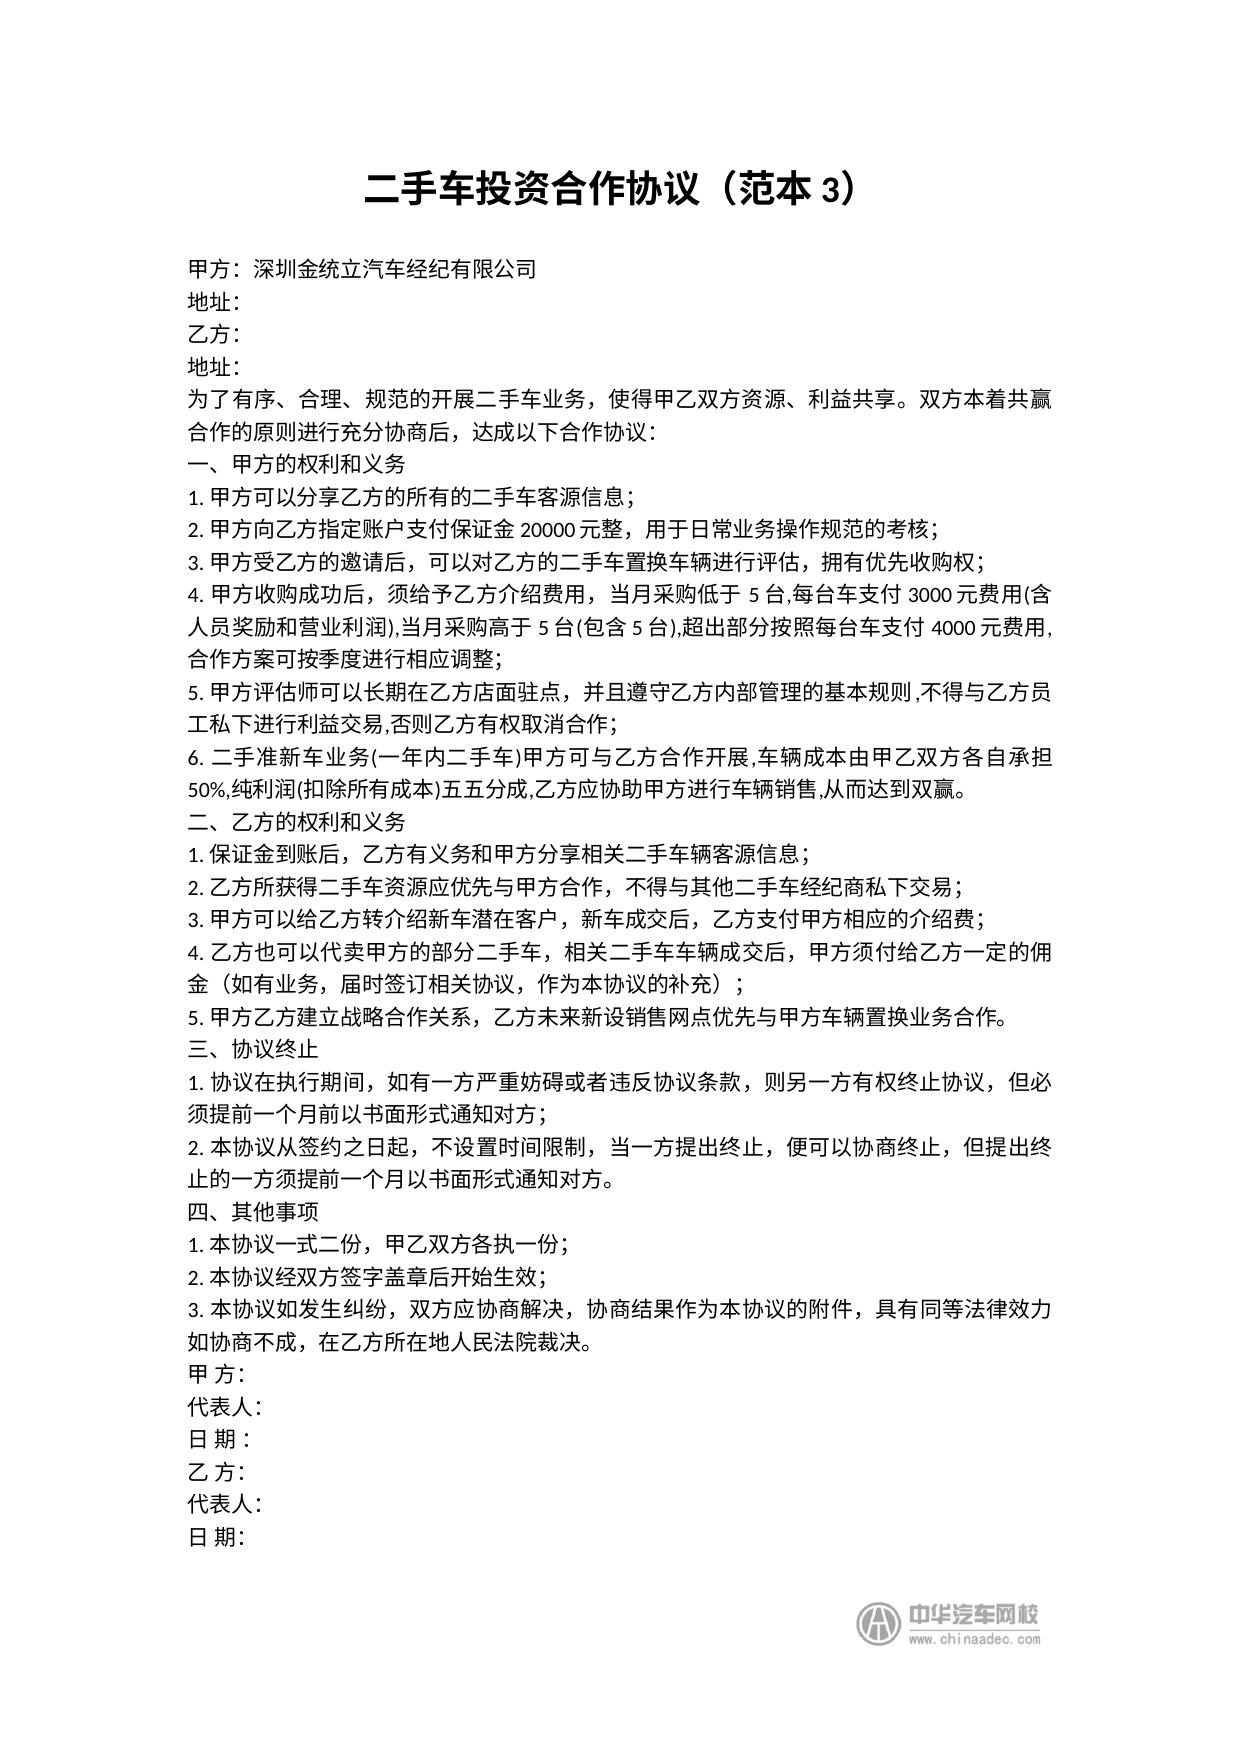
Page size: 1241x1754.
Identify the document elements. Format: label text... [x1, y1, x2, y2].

text 甲方：深圳金统立汽车经纪有限公司 [187, 252, 1053, 284]
text 地址： [187, 284, 1053, 317]
text 5. 甲方乙方建立战略合作关系，乙方未来新设销售网点优先与甲方车辆置换业务合作。 [187, 999, 1053, 1032]
text 乙方： [187, 317, 1053, 349]
text 4. 乙方也可以代卖甲方的部分二手车，相关二手车车辆成交后，甲方须付给乙方一定的佣金（如有业务，届时签订相关协议，作为本协议的补充）； [187, 934, 1053, 999]
picture [849, 1588, 1053, 1651]
text 1. 保证金到账后，乙方有义务和甲方分享相关二手车辆客源信息； [187, 837, 1053, 869]
text 2. 本协议经双方签字盖章后开始生效； [187, 1259, 1053, 1292]
text 代表人： [187, 1389, 1053, 1422]
text 三、协议终止 [187, 1032, 1053, 1064]
text 日 期： [187, 1519, 1053, 1552]
text 二手车投资合作协议（范本3） [187, 154, 1053, 219]
text 二、乙方的权利和义务 [187, 804, 1053, 837]
text 1. 甲方可以分享乙方的所有的二手车客源信息； [187, 479, 1053, 512]
text 3. 甲方受乙方的邀请后，可以对乙方的二手车置换车辆进行评估，拥有优先收购权； [187, 544, 1053, 577]
text 6. 二手准新车业务(一年内二手车)甲方可与乙方合作开展,车辆成本由甲乙双方各自承担50%,纯利润(扣除所有成本)五五分成,乙方应协助甲方进行车辆销售,从而达到双赢。 [187, 739, 1053, 804]
text 一、甲方的权利和义务 [187, 447, 1053, 479]
text 2. 本协议从签约之日起，不设置时间限制，当一方提出终止，便可以协商终止，但提出终止的一方须提前一个月以书面形式通知对方。 [187, 1129, 1053, 1194]
text 为了有序、合理、规范的开展二手车业务，使得甲乙双方资源、利益共享。双方本着共赢合作的原则进行充分协商后，达成以下合作协议： [187, 382, 1053, 447]
text 3. 本协议如发生纠纷，双方应协商解决，协商结果作为本协议的附件，具有同等法律效力，如协商不成，在乙方所在地人民法院裁决。 [187, 1292, 1053, 1357]
text 日 期 ： [187, 1422, 1053, 1454]
text 5. 甲方评估师可以长期在乙方店面驻点，并且遵守乙方内部管理的基本规则,不得与乙方员工私下进行利益交易,否则乙方有权取消合作； [187, 674, 1053, 739]
text 地址： [187, 349, 1053, 382]
text 甲 方： [187, 1357, 1053, 1389]
text 2. 甲方向乙方指定账户支付保证金20000元整，用于日常业务操作规范的考核； [187, 512, 1053, 544]
text 1. 协议在执行期间，如有一方严重妨碍或者违反协议条款，则另一方有权终止协议，但必须提前一个月前以书面形式通知对方； [187, 1064, 1053, 1129]
text 四、其他事项 [187, 1194, 1053, 1227]
text 3. 甲方可以给乙方转介绍新车潜在客户，新车成交后，乙方支付甲方相应的介绍费； [187, 902, 1053, 934]
text 代表人： [187, 1487, 1053, 1519]
text 1. 本协议一式二份，甲乙双方各执一份； [187, 1227, 1053, 1259]
text 4. 甲方收购成功后，须给予乙方介绍费用，当月采购低于5台,每台车支付3000元费用(含人员奖励和营业利润),当月采购高于5台(包含5台),超出部分按照每台车支付4000元费用,合作方案可按季度进行相应调整； [187, 577, 1053, 674]
text 乙 方： [187, 1454, 1053, 1487]
text 2. 乙方所获得二手车资源应优先与甲方合作，不得与其他二手车经纪商私下交易； [187, 869, 1053, 902]
